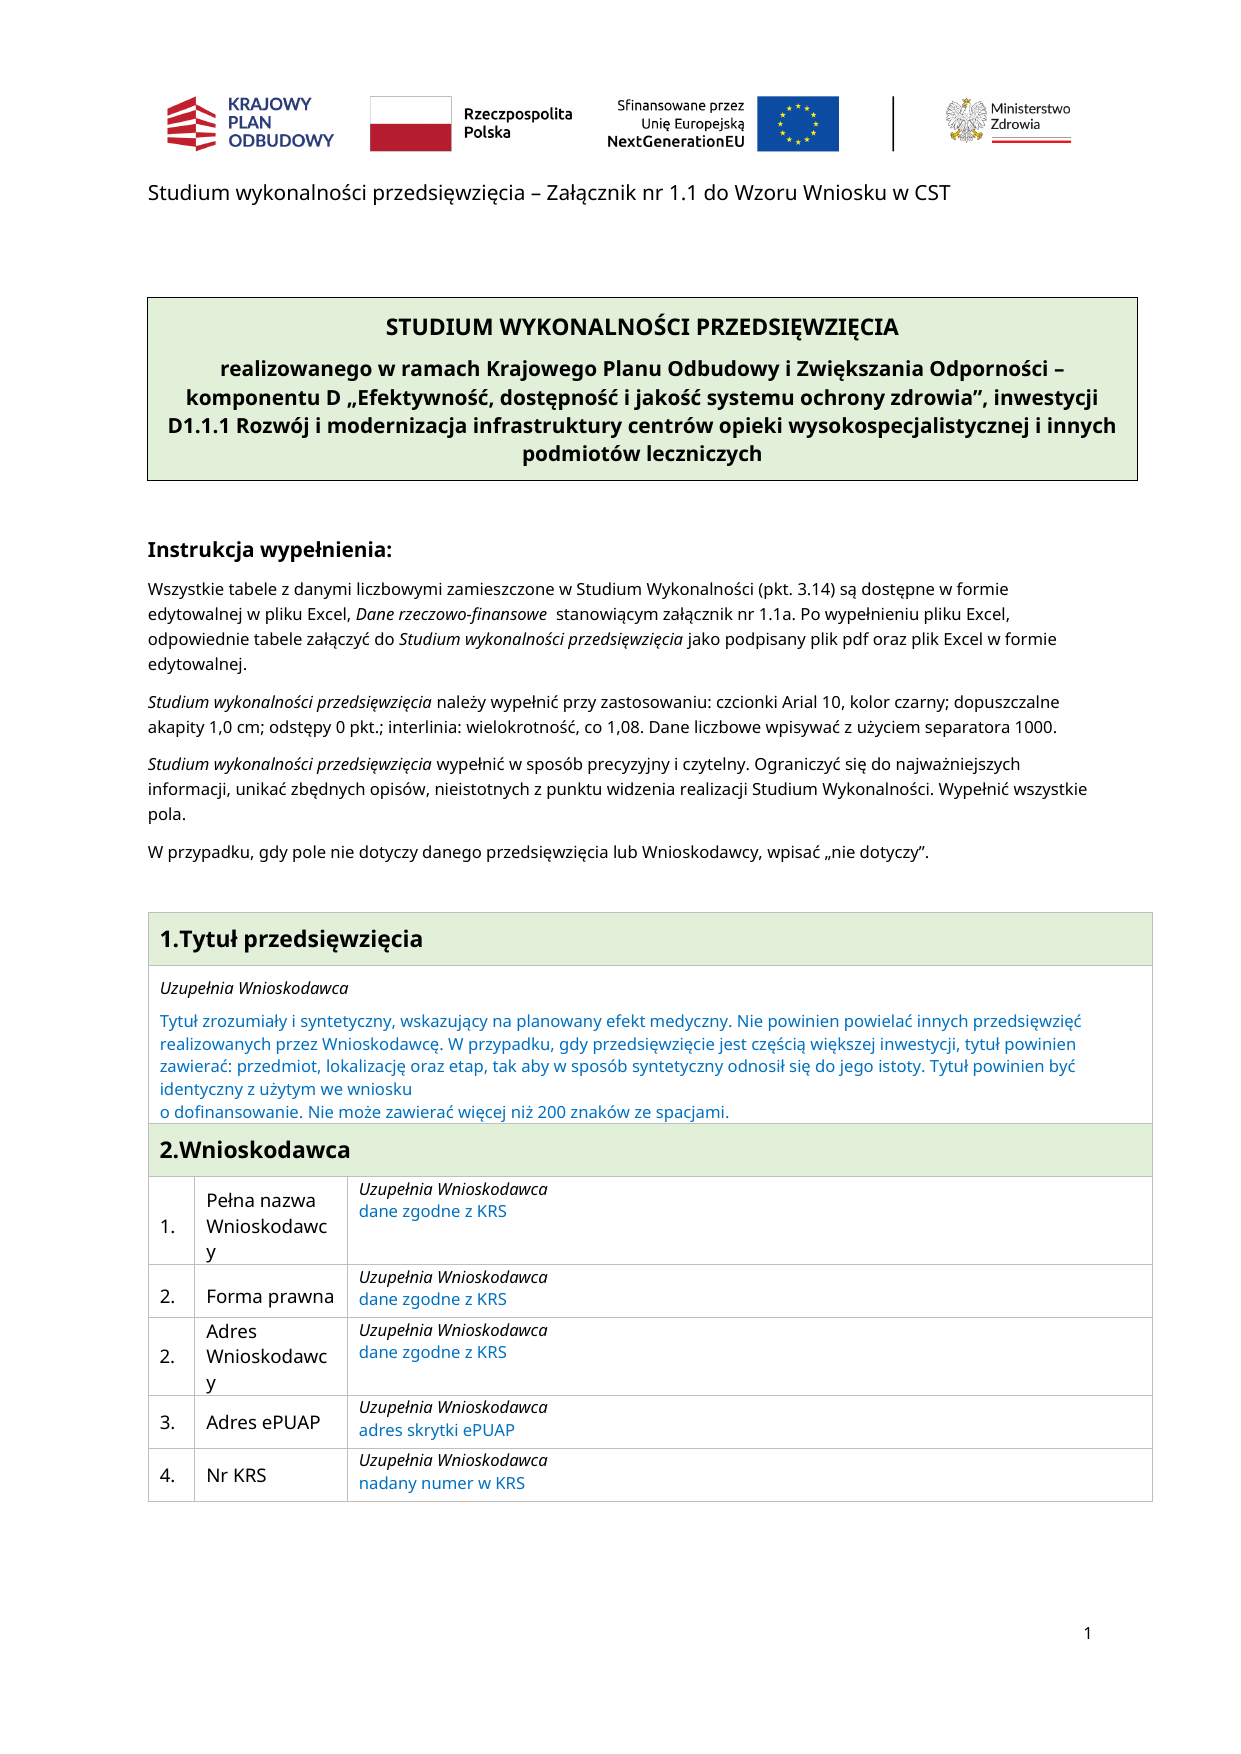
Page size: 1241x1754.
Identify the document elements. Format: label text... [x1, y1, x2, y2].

table_cell Uzupełnia Wnioskodawca dane zgodne z KRS [348, 1177, 1152, 1264]
table_cell Pełna nazwa Wnioskodawcy [195, 1177, 347, 1264]
table_cell Uzupełnia Wnioskodawca nadany numer w KRS [348, 1449, 1152, 1501]
table_cell Adres ePUAP [195, 1396, 347, 1448]
table_header STUDIUM WYKONALNOŚCI PRZEDSIĘWZIĘCIA realizowanego w ramach Krajowego Planu Odbudowy i Zwiększania Odporności – komponentu D „Efektywność, dostępność i jakość systemu ochrony zdrowia”, inwestycji D1.1.1 Rozwój i modernizacja infrastruktury centrów opieki wysokospecjalistycznej i innych podmiotów leczniczych [148, 298, 1137, 480]
table_cell Uzupełnia Wnioskodawca adres skrytki ePUAP [348, 1396, 1152, 1448]
table_cell Nr KRS [195, 1449, 347, 1501]
text Wszystkie tabele z danymi liczbowymi zamieszczone w Studium Wykonalności (pkt. 3.14) są dostępne w formie edytowalnej w pliku Excel, Dane rzeczowo-finansowe stanowiącym załącznik nr 1.1a. Po wypełnieniu pliku Excel, odpowiednie tabele załączyć do Studium wykonalności przedsięwzięcia jako podpisany plik pdf oraz plik Excel w formie edytowalnej. [148, 576, 1093, 676]
text W przypadku, gdy pole nie dotyczy danego przedsięwzięcia lub Wnioskodawcy, wpisać „nie dotyczy”. [148, 838, 1093, 863]
text Instrukcja wypełnienia: [148, 535, 1093, 563]
table_cell 3. [149, 1396, 194, 1448]
table_cell Uzupełnia Wnioskodawca dane zgodne z KRS [348, 1318, 1152, 1395]
text Studium wykonalności przedsięwzięcia należy wypełnić przy zastosowaniu: czcionki Arial 10, kolor czarny; dopuszczalne akapity 1,0 cm; odstępy 0 pkt.; interlinia: wielokrotność, co 1,08. Dane liczbowe wpisywać z użyciem separatora 1000. [148, 688, 1093, 738]
table_cell Uzupełnia Wnioskodawca Tytuł zrozumiały i syntetyczny, wskazujący na planowany efekt medyczny. Nie powinien powielać innych przedsięwzięć realizowanych przez Wnioskodawcę. W przypadku, gdy przedsięwzięcie jest częścią większej inwestycji, tytuł powinien zawierać: przedmiot, lokalizację oraz etap, tak aby w sposób syntetyczny odnosił się do jego istoty. Tytuł powinien być identyczny z użytym we wniosku o dofinansowanie. Nie może zawierać więcej niż 200 znaków ze spacjami. [149, 966, 1152, 1123]
text Studium wykonalności przedsięwzięcia – Załącznik nr 1.1 do Wzoru Wniosku w CST [148, 178, 1093, 207]
table_cell Uzupełnia Wnioskodawca dane zgodne z KRS [348, 1265, 1152, 1317]
table_cell Wnioskodawca [149, 1124, 1152, 1176]
table_cell 1. [149, 1177, 194, 1264]
table_cell 2. [149, 1318, 194, 1395]
text Studium wykonalności przedsięwzięcia wypełnić w sposób precyzyjny i czytelny. Ograniczyć się do najważniejszych informacji, unikać zbędnych opisów, nieistotnych z punktu widzenia realizacji Studium Wykonalności. Wypełnić wszystkie pola. [148, 751, 1093, 826]
table_cell Adres Wnioskodawcy [195, 1318, 347, 1395]
table_cell 4. [149, 1449, 194, 1501]
table_cell Forma prawna [195, 1265, 347, 1317]
picture [150, 73, 1090, 168]
table_header Tytuł przedsięwzięcia [149, 913, 1152, 965]
table_cell 2. [149, 1265, 194, 1317]
